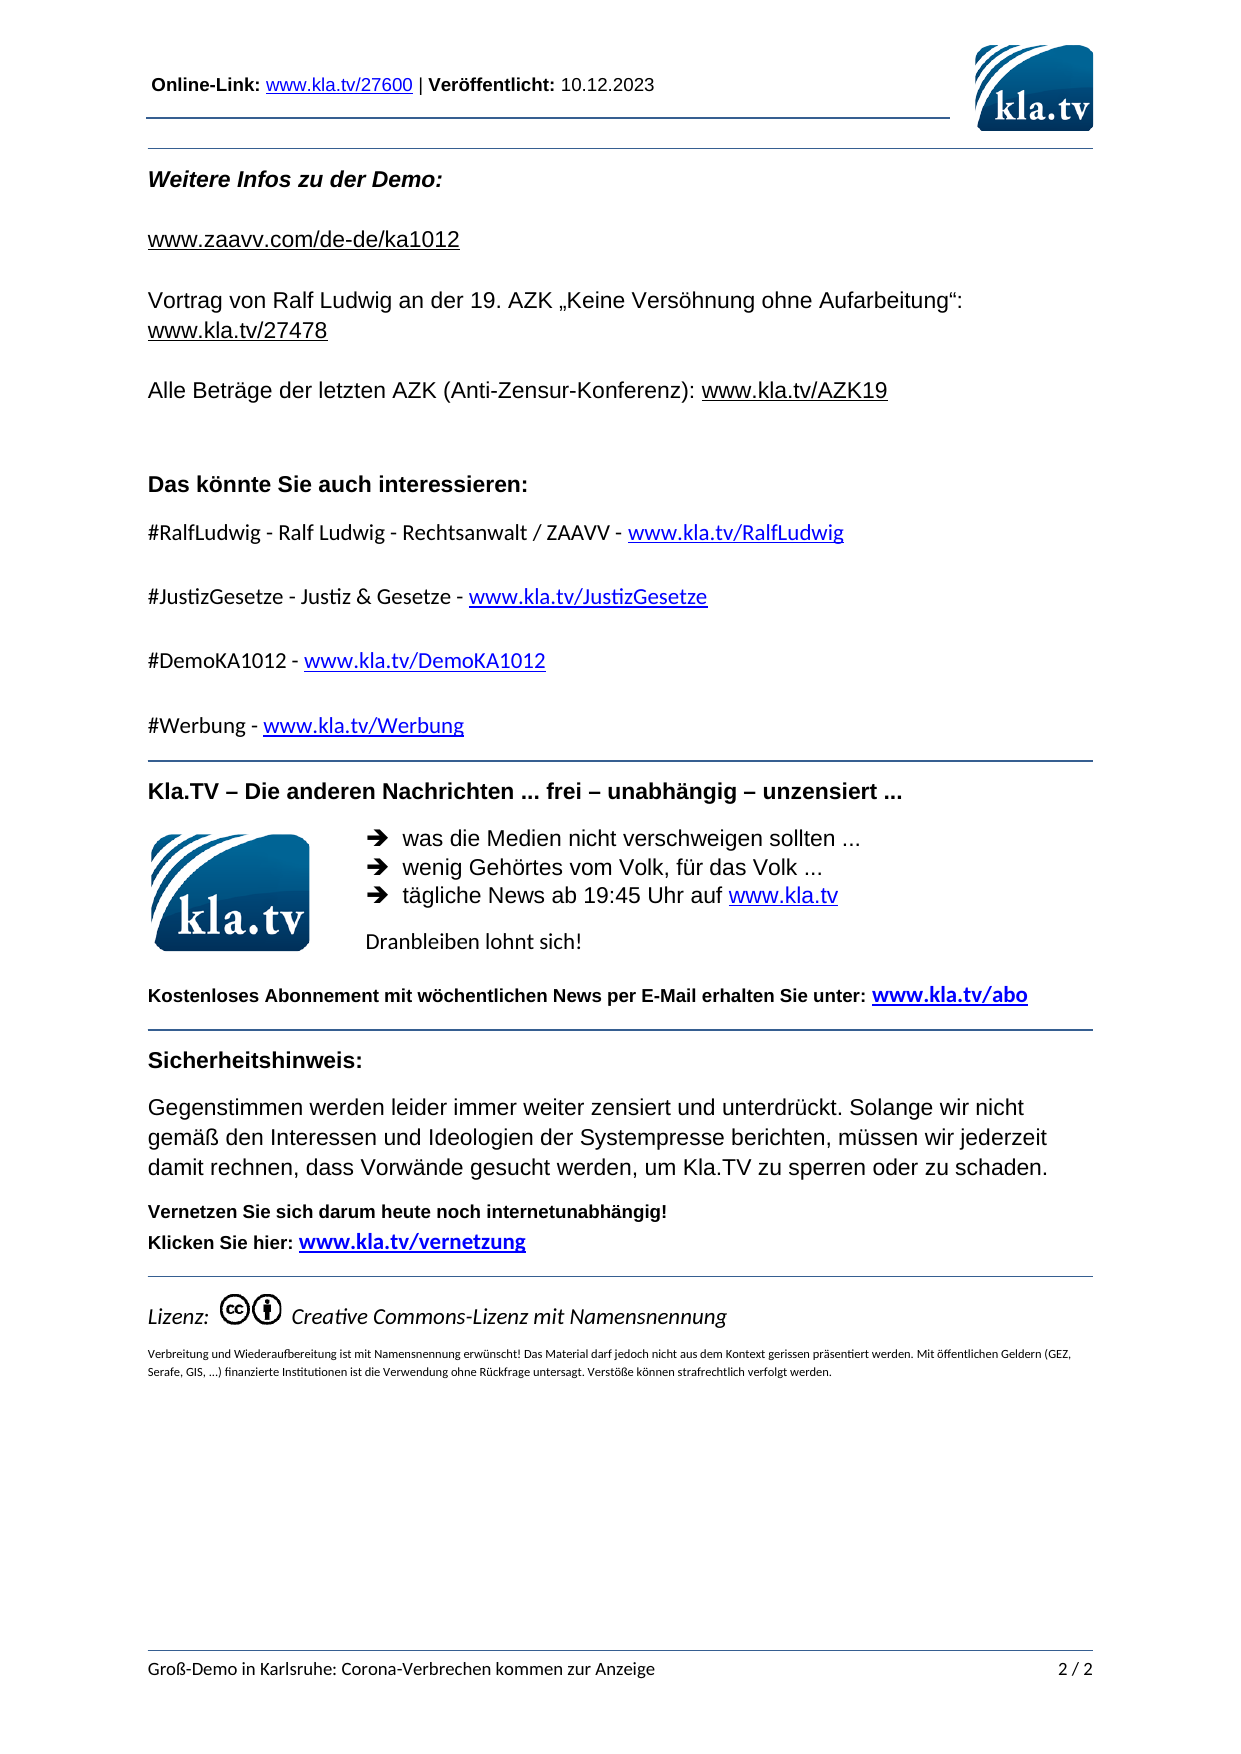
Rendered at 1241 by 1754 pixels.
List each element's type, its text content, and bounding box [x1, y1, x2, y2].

text Das könnte Sie auch interessieren: [148, 453, 1093, 497]
picture [1084, 45, 1093, 51]
list was die Medien nicht verschweigen sollten ... [185, 825, 1093, 851]
text Verbreitung und Wiederaufbereitung ist mit Namensnennung erwünscht! Das Material darf jedoch nicht aus dem Kontext gerissen präsentiert werden. Mit öffentlichen Geldern (GEZ, Serafe, GIS, ...) finanzierte Institutionen ist die Verwendung ohne Rückfrage untersagt. Verstöße können strafrechtlich verfolgt werden. [148, 1347, 1093, 1379]
text Dranbleiben lohnt sich! [148, 927, 1093, 955]
text Lizenz: Creative Commons-Lizenz mit Namensnennung [148, 1277, 1093, 1330]
text Vernetzen Sie sich darum heute noch internetunabhängig! Klicken Sie hier: www.kla.tv/vernetzung [148, 1201, 1093, 1255]
list tägliche News ab 19:45 Uhr auf www.kla.tv [309, 882, 1093, 908]
picture [150, 834, 309, 950]
text Kostenloses Abonnement mit wöchentlichen News per E-Mail erhalten Sie unter: www.kla.tv/abo [148, 980, 1093, 1008]
picture [974, 45, 1093, 130]
text Gegenstimmen werden leider immer weiter zensiert und unterdrückt. Solange wir nicht gemäß den Interessen und Ideologien der Systempresse berichten, müssen wir jederzeit damit rechnen, dass Vorwände gesucht werden, um Kla.TV zu sperren oder zu schaden. [148, 1094, 1093, 1181]
list wenig Gehörtes vom Volk, für das Volk ... [309, 853, 1093, 880]
picture [296, 834, 309, 843]
text Kla.TV – Die anderen Nachrichten ... frei – unabhängig – unzensiert ... [148, 762, 1093, 804]
text Sicherheitshinweis: [148, 1031, 1093, 1073]
text #RalfLudwig - Ralf Ludwig - Rechtsanwalt / ZAAVV - www.kla.tv/RalfLudwig #JustizGesetze - Justiz & Gesetze - www.kla.tv/JustizGesetze #DemoKA1012 - www.kla.tv/DemoKA1012 #Werbung - www.kla.tv/Werbung [148, 518, 1093, 739]
text Weitere Infos zu der Demo: www.zaavv.com/de-de/ka1012 Vortrag von Ralf Ludwig an der 19. AZK „Keine Versöhnung ohne Aufarbeitung“: www.kla.tv/27478 Alle Beträge der letzten AZK (Anti-Zensur-Konferenz): www.kla.tv/AZK19 [148, 149, 1093, 404]
picture [219, 1294, 282, 1325]
